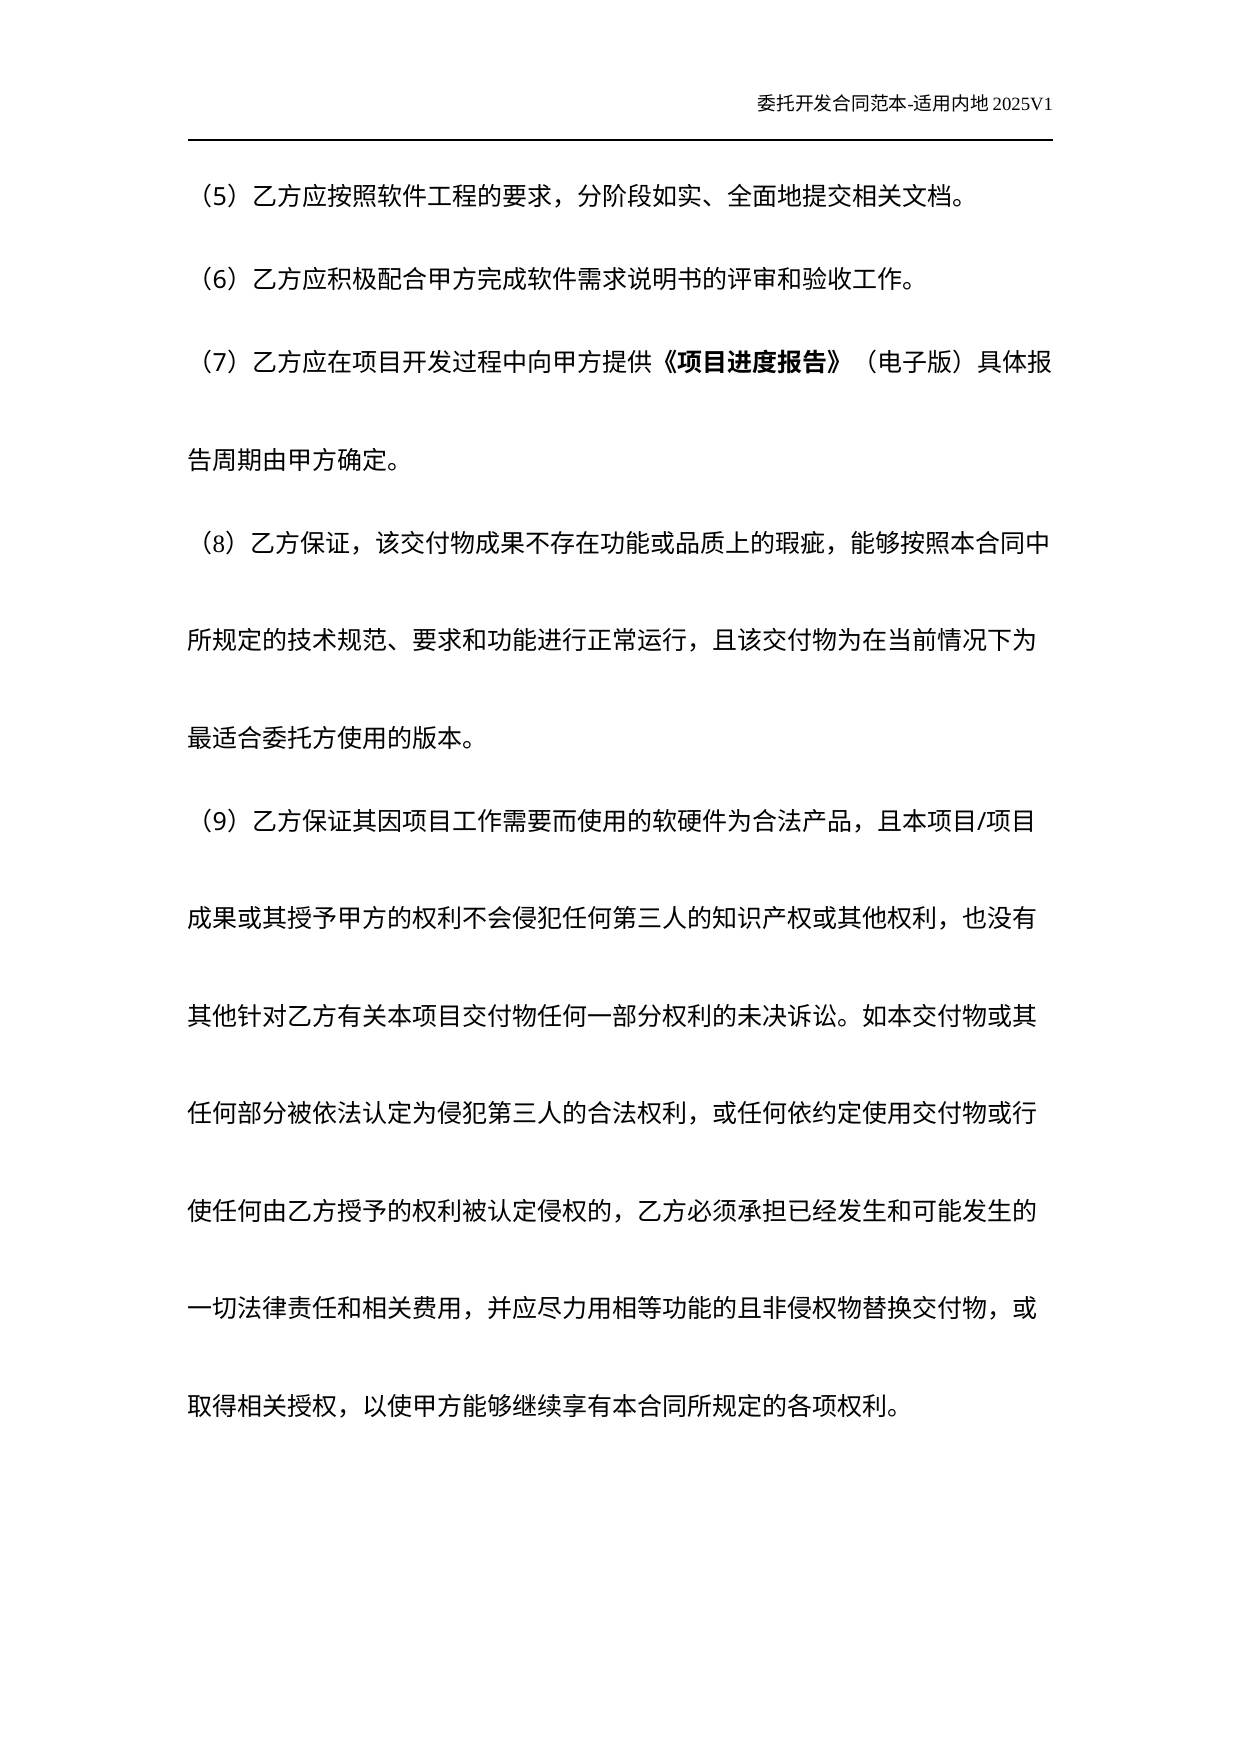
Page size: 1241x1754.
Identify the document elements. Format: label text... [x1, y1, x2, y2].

text （6）乙方应积极配合甲方完成软件需求说明书的评审和验收工作。 [187, 245, 1053, 310]
text （9）乙方保证其因项目工作需要而使用的软硬件为合法产品，且本项目/项目成果或其授予甲方的权利不会侵犯任何第三人的知识产权或其他权利，也没有其他针对乙方有关本项目交付物任何一部分权利的未决诉讼。如本交付物或其任何部分被依法认定为侵犯第三人的合法权利，或任何依约定使用交付物或行使任何由乙方授予的权利被认定侵权的，乙方必须承担已经发生和可能发生的一切法律责任和相关费用，并应尽力用相等功能的且非侵权物替换交付物，或取得相关授权，以使甲方能够继续享有本合同所规定的各项权利。 [187, 787, 1053, 1437]
text （7）乙方应在项目开发过程中向甲方提供《项目进度报告》（电子版）具体报告周期由甲方确定。 [187, 328, 1053, 491]
text （8）乙方保证，该交付物成果不存在功能或品质上的瑕疵，能够按照本合同中所规定的技术规范、要求和功能进行正常运行，且该交付物为在当前情况下为最适合委托方使用的版本。 [187, 509, 1053, 769]
text （5）乙方应按照软件工程的要求，分阶段如实、全面地提交相关文档。 [187, 162, 1053, 227]
